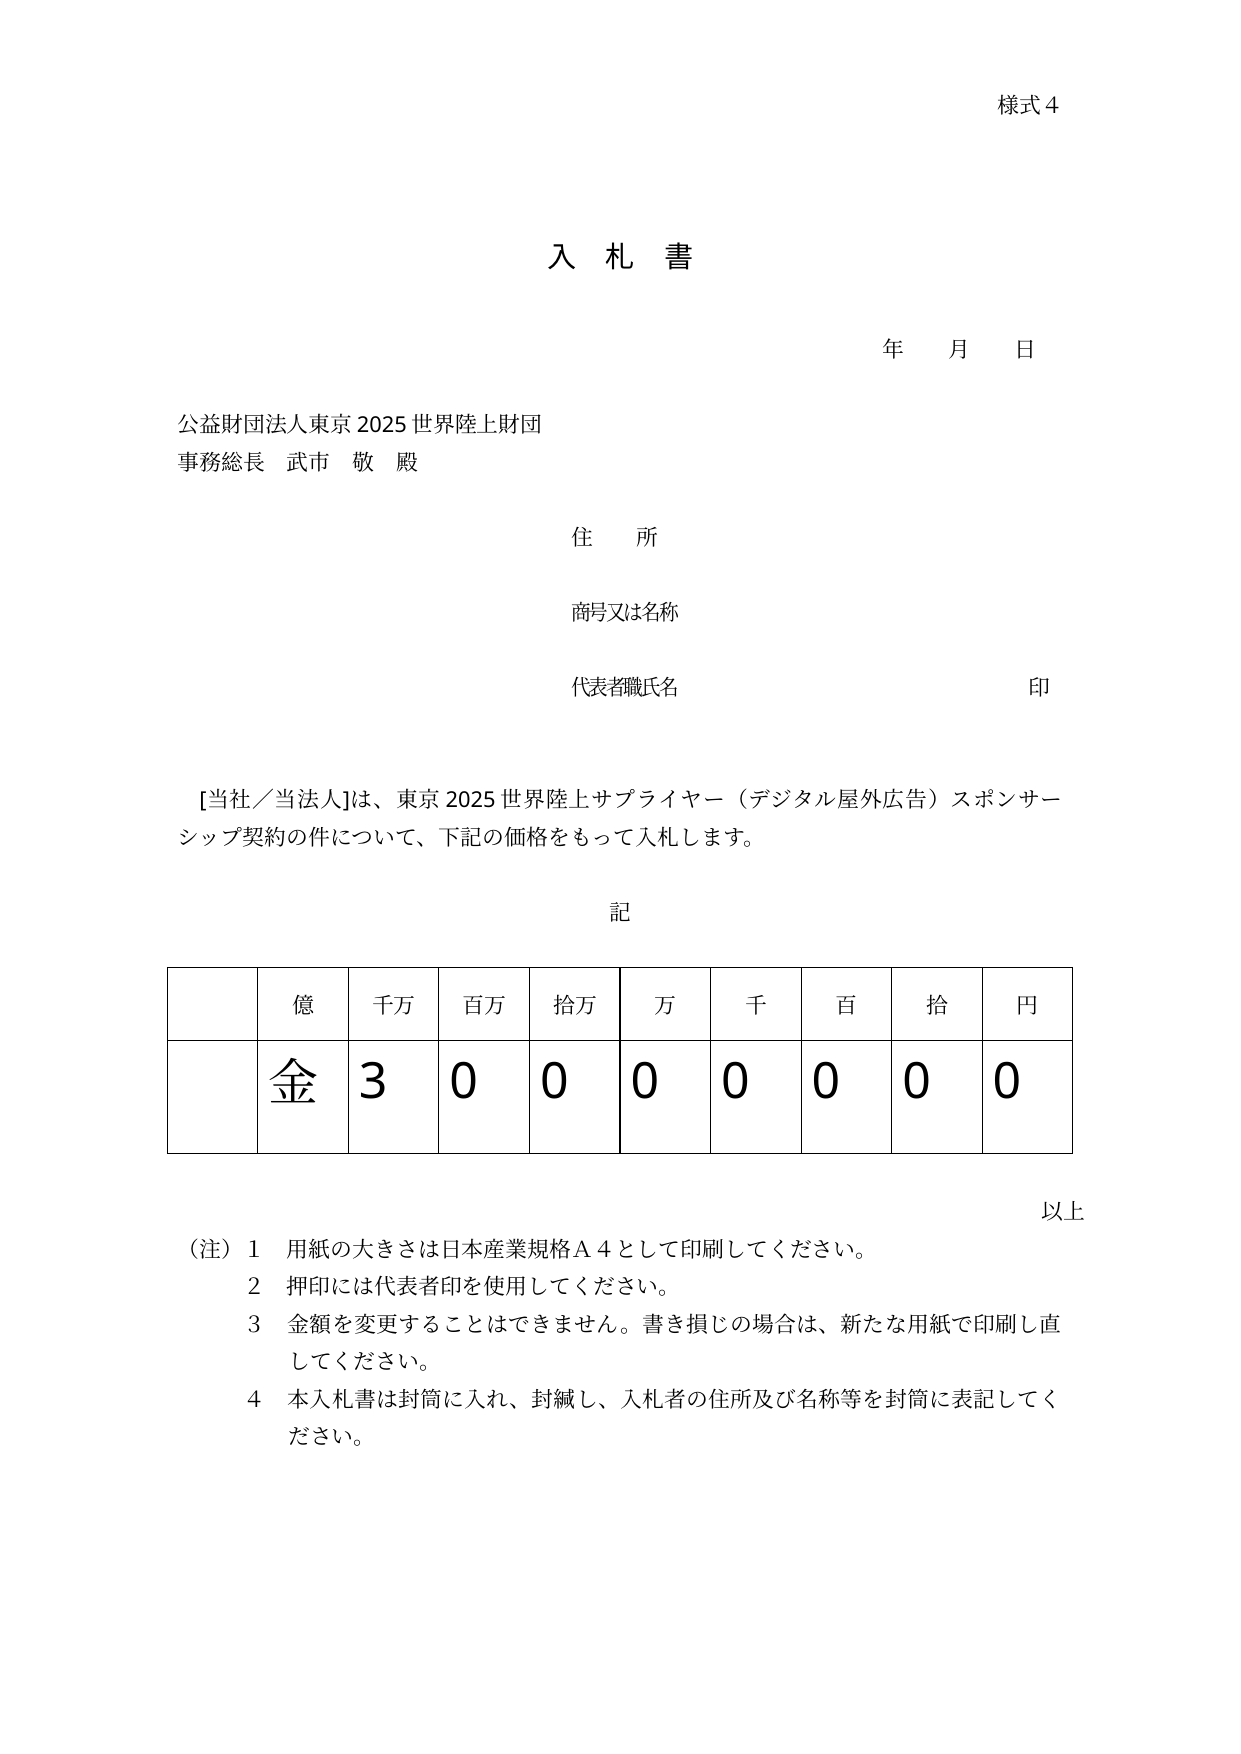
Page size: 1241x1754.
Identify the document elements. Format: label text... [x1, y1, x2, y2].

text 入 札 書 [177, 217, 1063, 292]
subtitle 記 [177, 892, 1063, 929]
table_header 千万 [349, 968, 438, 1040]
text ４ 本入札書は封筒に入れ、封緘し、入札者の住所及び名称等を封筒に表記してください。 [177, 1379, 1063, 1454]
text [当社／当法人]は、東京2025世界陸上サプライヤー（デジタル屋外広告）スポンサーシップ契約の件について、下記の価格をもって入札します。 [177, 779, 1063, 854]
table_cell 0 [983, 1041, 1072, 1153]
text 代表者職氏名 印 [571, 667, 1063, 704]
table_header 百 [802, 968, 891, 1040]
text （注）１ 用紙の大きさは日本産業規格Ａ４として印刷してください。 [177, 1229, 1063, 1266]
text 住 所 [571, 517, 1063, 554]
table_header 千 [711, 968, 801, 1040]
table_cell 0 [711, 1041, 801, 1153]
table_header 百万 [439, 968, 529, 1040]
table_header [168, 968, 257, 1040]
table_header 円 [983, 968, 1072, 1040]
text 以上 [177, 1191, 1085, 1229]
table_header 拾万 [530, 968, 619, 1040]
text 公益財団法人東京2025世界陸上財団 [177, 404, 1063, 442]
table_header 拾 [892, 968, 982, 1040]
table_cell 0 [892, 1041, 982, 1153]
table_cell [168, 1041, 257, 1153]
text 事務総長 武市 敬 殿 [177, 442, 1063, 479]
text 年 月 日 [177, 329, 1063, 367]
table_cell 金 [258, 1041, 348, 1153]
table_cell 0 [802, 1041, 891, 1153]
table_header 万 [621, 968, 710, 1040]
text ３ 金額を変更することはできません。書き損じの場合は、新たな用紙で印刷し直してください。 [177, 1304, 1063, 1379]
table_cell 3 [349, 1041, 438, 1153]
table_cell 0 [439, 1041, 529, 1153]
table_cell 0 [621, 1041, 710, 1153]
text ２ 押印には代表者印を使用してください。 [177, 1266, 1063, 1304]
text 商号又は名称 [571, 592, 1063, 629]
table_cell 0 [530, 1041, 619, 1153]
table_header 億 [258, 968, 348, 1040]
